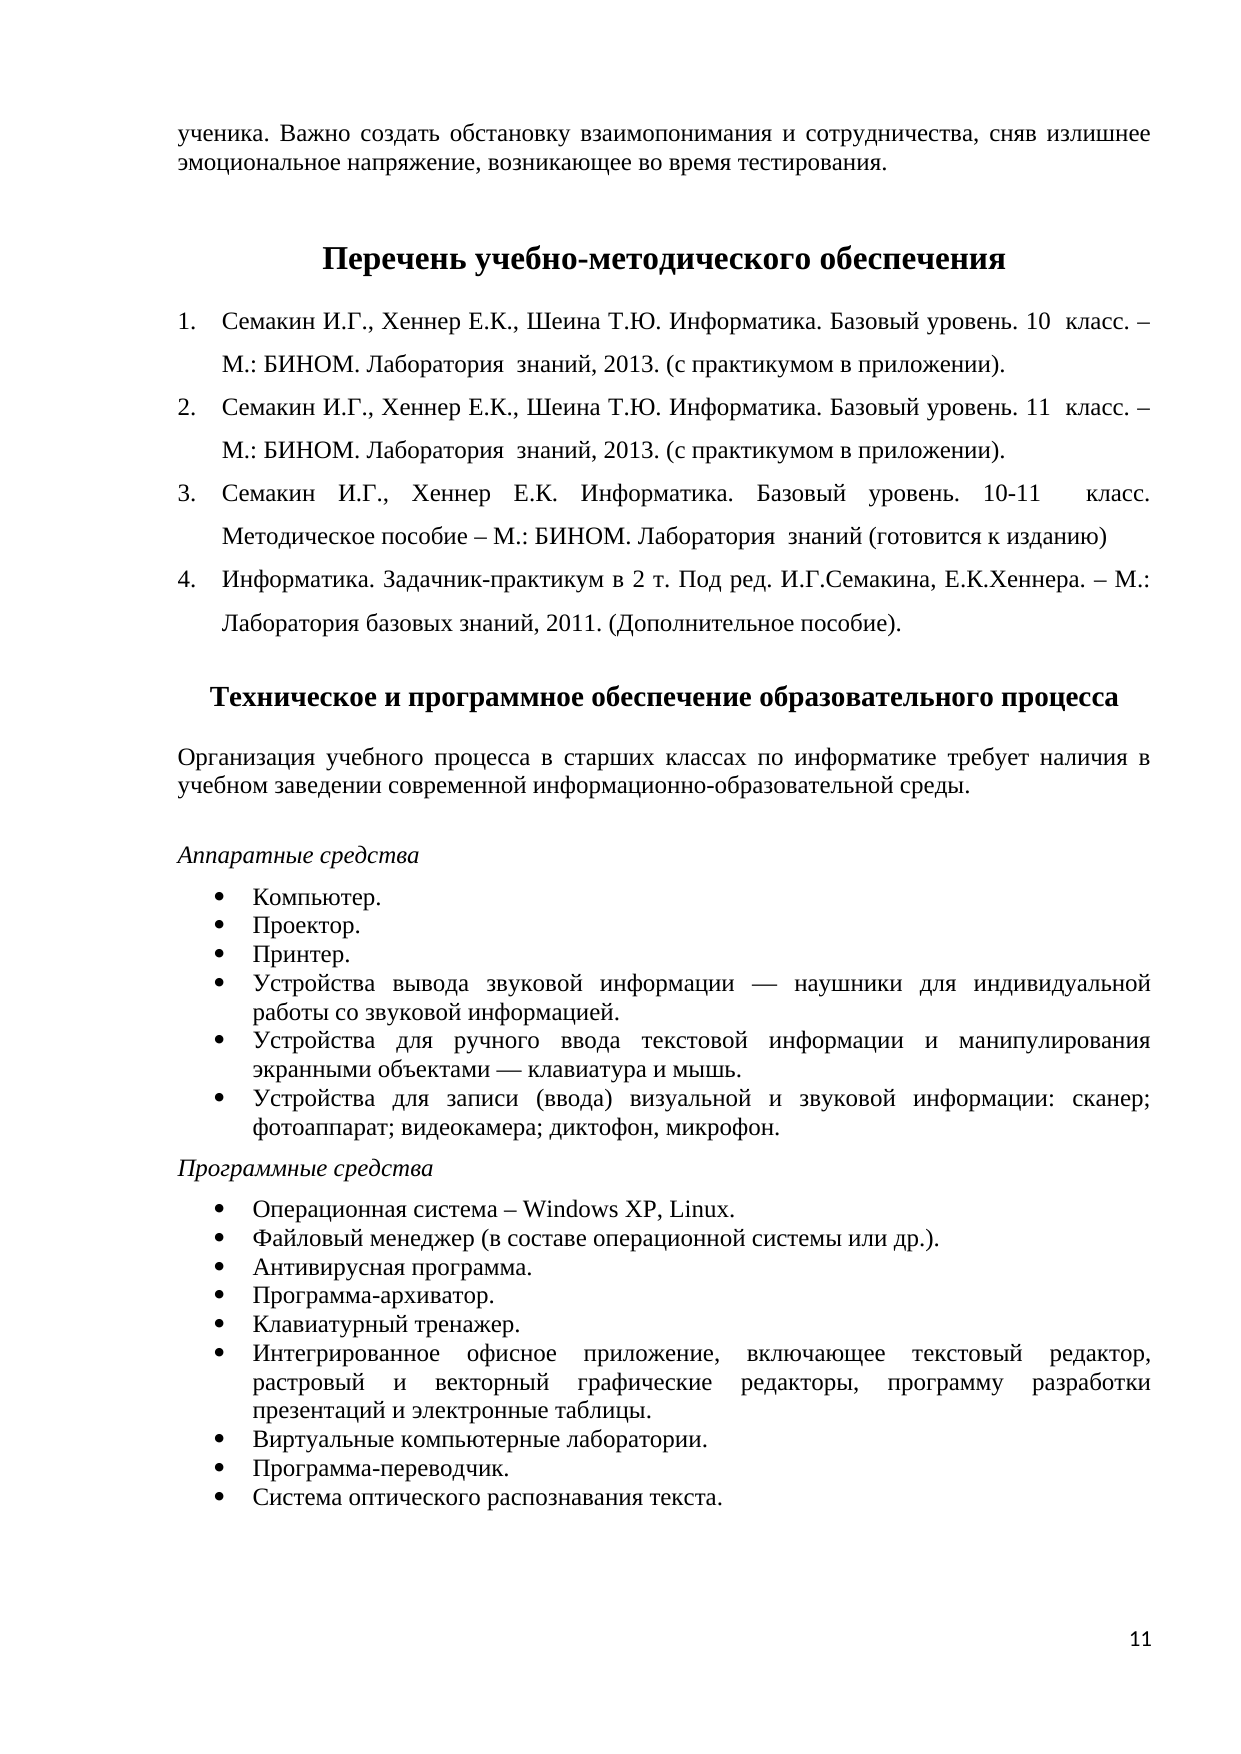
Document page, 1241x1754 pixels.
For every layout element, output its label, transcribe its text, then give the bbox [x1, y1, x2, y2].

list Информатика. Задачник-практикум в 2 т. Под ред. И.Г.Семакина, Е.К.Хеннера. – М.: Лаборатория базовых знаний, 2011. (Дополнительное пособие). [177, 564, 1152, 636]
list Компьютер. [215, 882, 1152, 911]
list Устройства для записи (ввода) визуальной и звуковой информации: сканер; фотоаппарат; видеокамера; диктофон, микрофон. [215, 1083, 1152, 1141]
subtitle Перечень учебно-методического обеспечения [177, 238, 1152, 277]
list Антивирусная программа. [215, 1252, 1152, 1281]
list Виртуальные компьютерные лаборатории. [215, 1424, 1152, 1453]
text Программные средства [177, 1153, 1152, 1182]
list Принтер. [215, 939, 1152, 968]
list Файловый менеджер (в составе операционной системы или др.). [215, 1223, 1152, 1252]
text Аппаратные средства [177, 841, 1152, 869]
list Программа-архиватор. [215, 1281, 1152, 1309]
list Проектор. [215, 911, 1152, 939]
text Организация учебного процесса в старших классах по информатике требует наличия в учебном заведении современной информационно-образовательной среды. [177, 742, 1152, 799]
list Программа-переводчик. [215, 1453, 1152, 1482]
list Операционная система – Windows XP, Linux. [215, 1194, 1152, 1223]
list Семакин И.Г., Хеннер Е.К., Шеина Т.Ю. Информатика. Базовый уровень. 11 класс. – М.: БИНОМ. Лаборатория знаний, 2013. (с практикумом в приложении). [177, 392, 1152, 464]
list Семакин И.Г., Хеннер Е.К., Шеина Т.Ю. Информатика. Базовый уровень. 10 класс. – М.: БИНОМ. Лаборатория знаний, 2013. (с практикумом в приложении). [177, 306, 1152, 378]
list Клавиатурный тренажер. [215, 1309, 1152, 1338]
list Устройства вывода звуковой информации — наушники для индивидуальной работы со звуковой информацией. [215, 968, 1152, 1026]
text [177, 118, 1152, 176]
text Техническое и программное обеспечение образовательного процесса [177, 679, 1152, 713]
list Система оптического распознавания текста. [215, 1482, 1152, 1511]
list Семакин И.Г., Хеннер Е.К. Информатика. Базовый уровень. 10-11 класс. Методическое пособие – М.: БИНОМ. Лаборатория знаний (готовится к изданию) [177, 478, 1152, 550]
list Интегрированное офисное приложение, включающее текстовый редактор, растровый и векторный графические редакторы, программу разработки презентаций и электронные таблицы. [215, 1338, 1152, 1424]
list Устройства для ручного ввода текстовой информации и манипулирования экранными объектами — клавиатура и мышь. [215, 1026, 1152, 1083]
